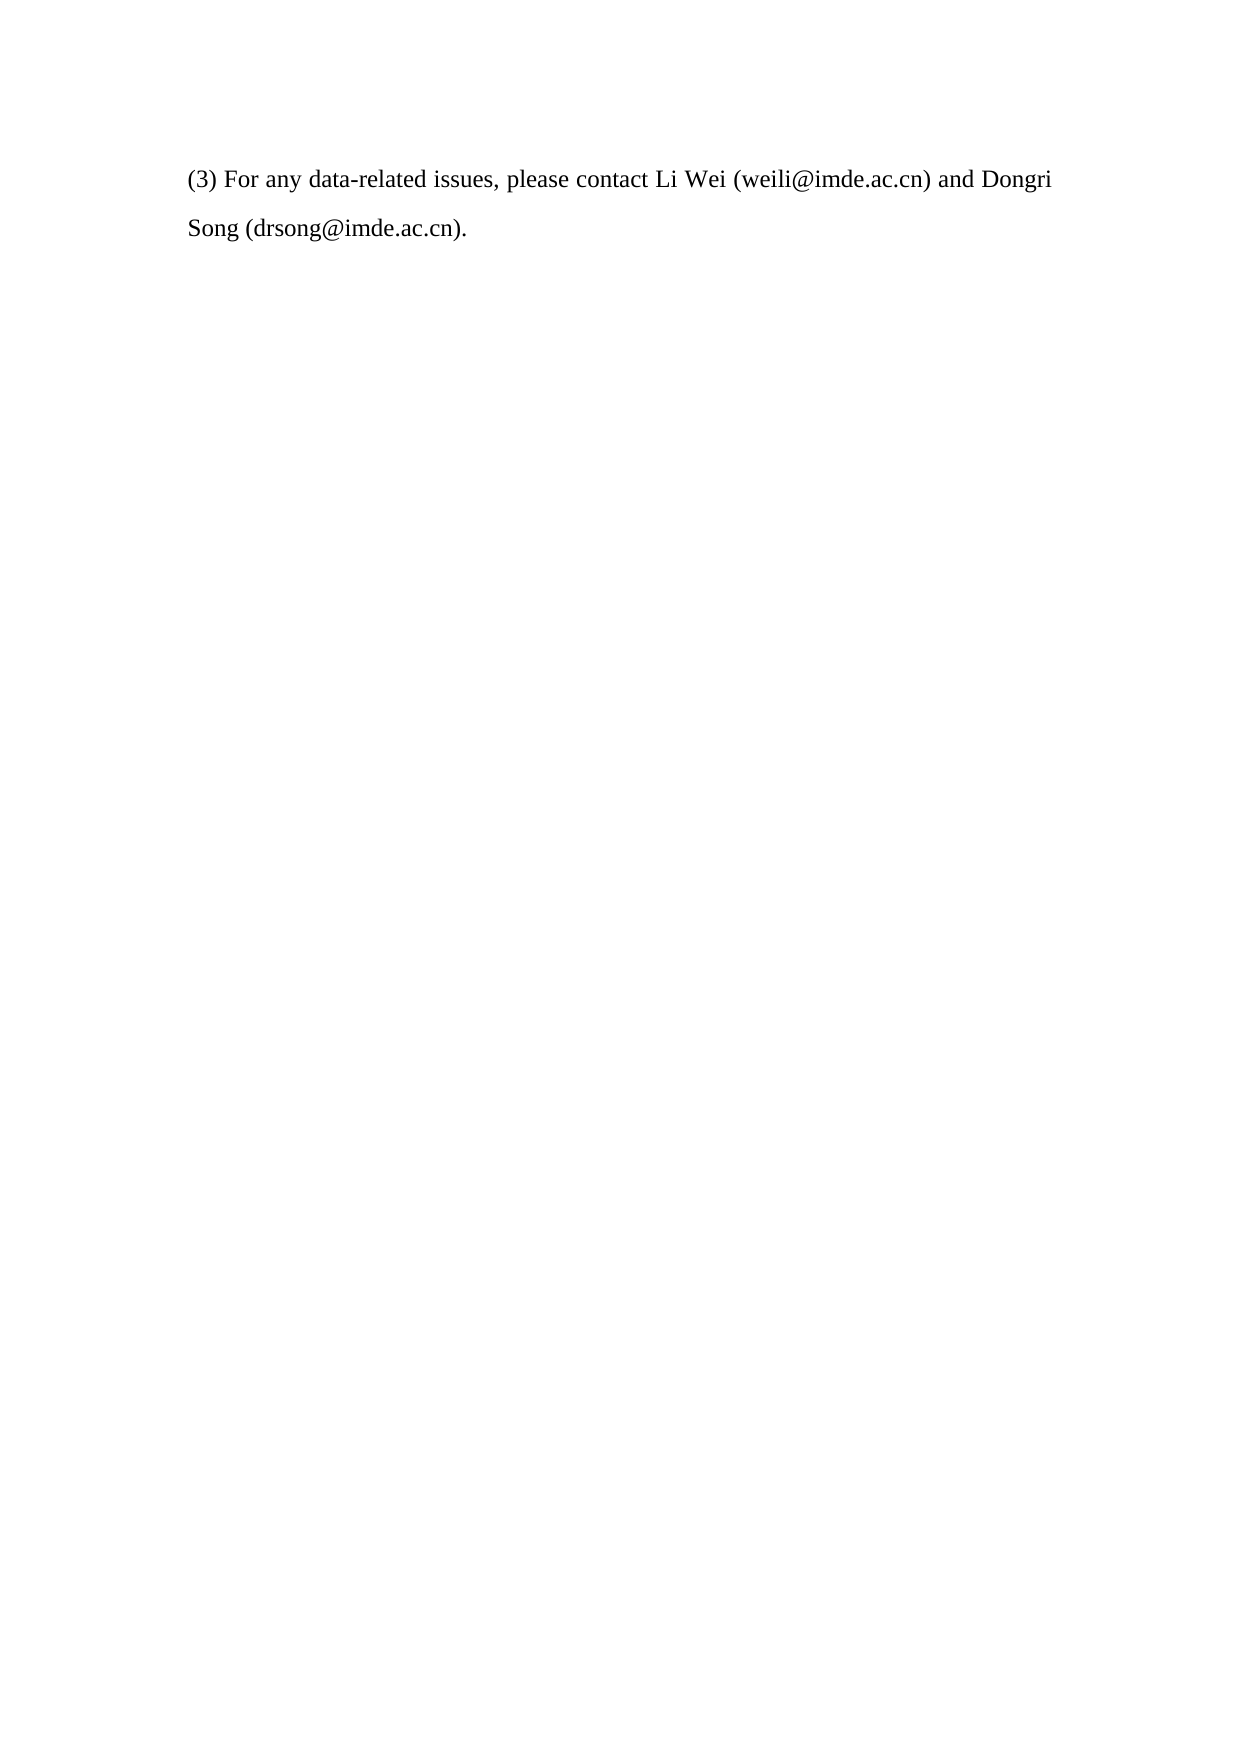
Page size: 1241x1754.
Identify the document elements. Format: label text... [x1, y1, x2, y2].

text (3) For any data-related issues, please contact Li Wei (weili@imde.ac.cn) and Dongri Song (drsong@imde.ac.cn). [187, 162, 1053, 243]
